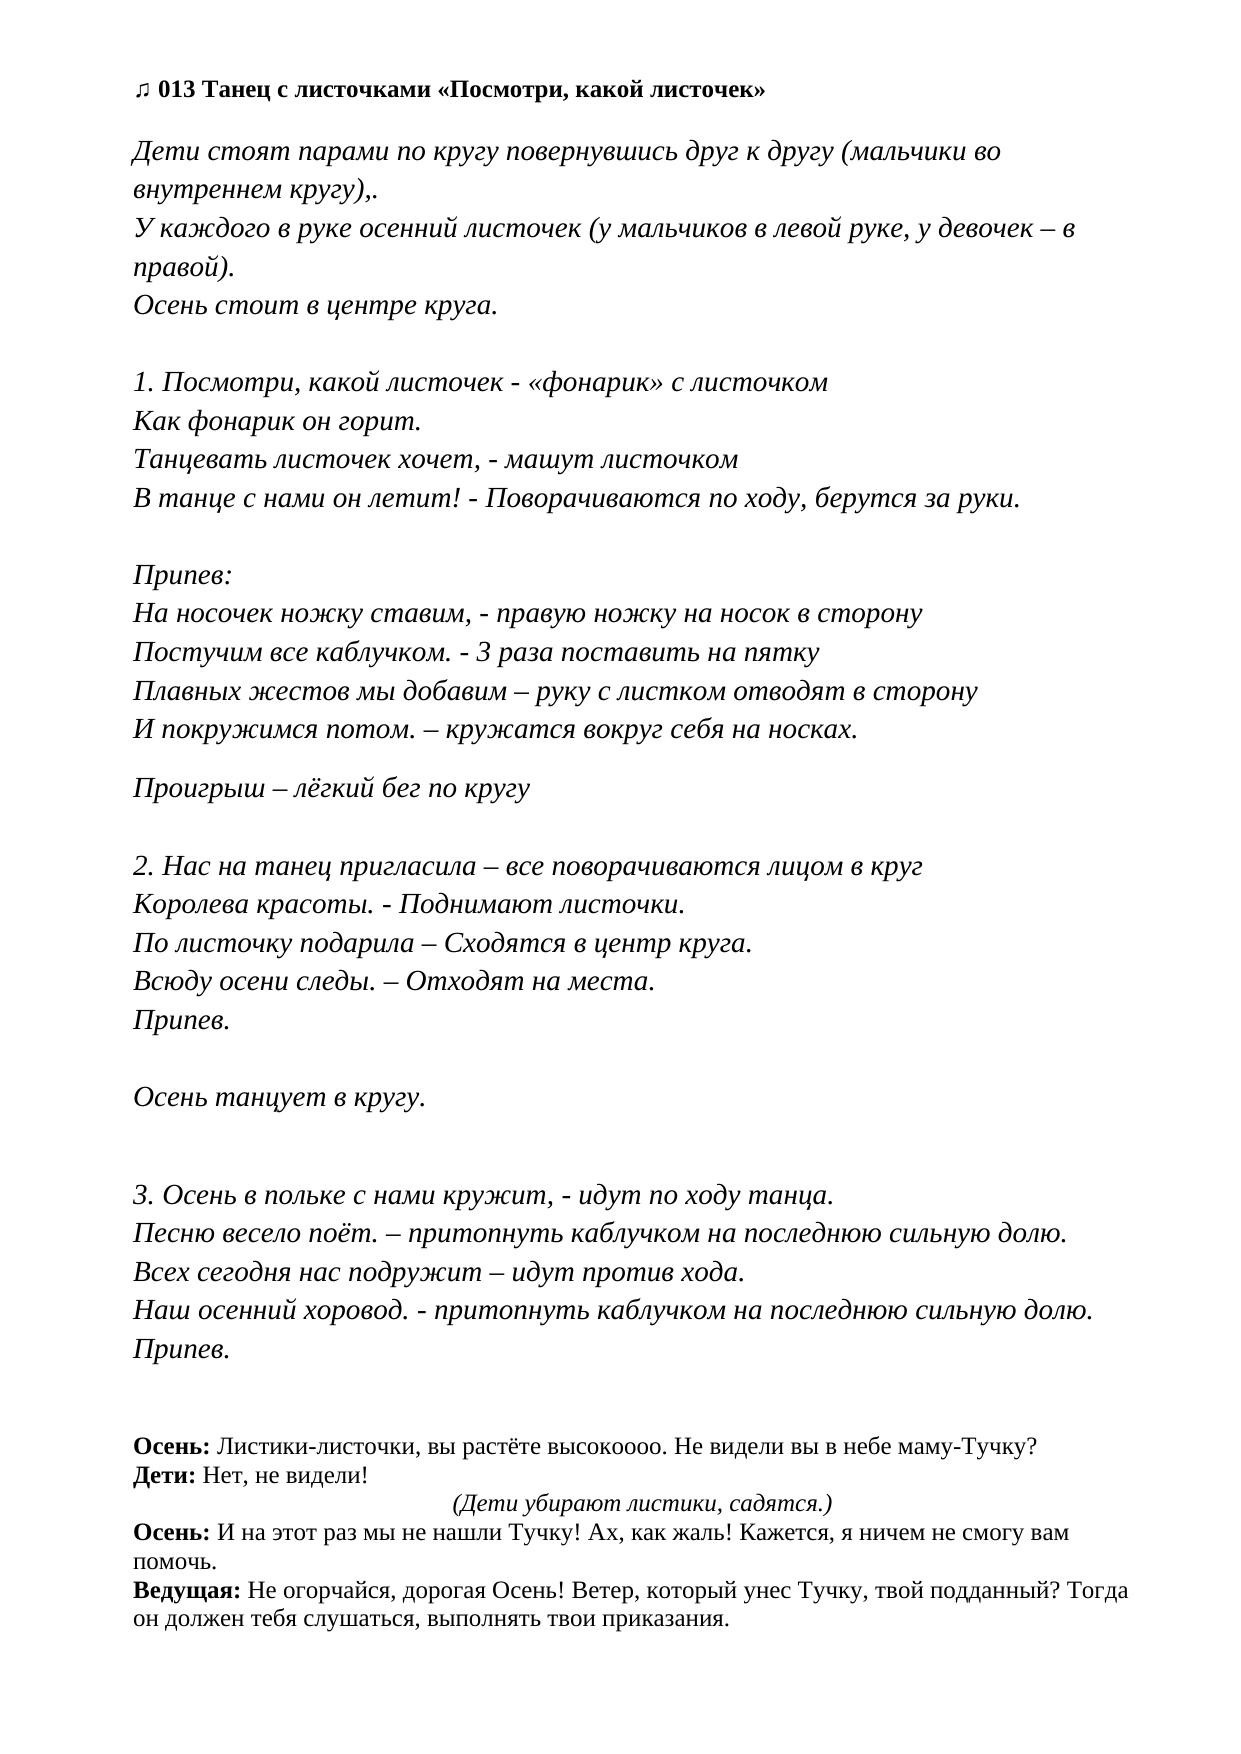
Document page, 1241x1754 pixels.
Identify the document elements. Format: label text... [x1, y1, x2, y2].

text Дети стоят парами по кругу повернувшись друг к другу (мальчики во внутреннем кругу),. У каждого в руке осенний листочек (у мальчиков в левой руке, у девочек – в правой). Осень стоит в центре круга. 1. Посмотри, какой листочек - «фонарик» с листочком Как фонарик он горит. Танцевать листочек хочет, - машут листочком В танце с нами он летит! - Поворачиваются по ходу, берутся за руки. Припев: На носочек ножку ставим, - правую ножку на носок в сторону Постучим все каблучком. - 3 раза поставить на пятку Плавных жестов мы добавим – руку с листком отводят в сторону И покружимся потом. – кружатся вокруг себя на носках. [133, 103, 1152, 745]
text Осень: И на этот раз мы не нашли Тучку! Ах, как жаль! Кажется, я ничем не смогу вам помочь. [133, 1517, 1152, 1575]
text (Дети убирают листики, садятся.) [133, 1488, 1152, 1517]
text Дети: Нет, не видели! [133, 1460, 1152, 1488]
text 3. Осень в польке с нами кружит, - идут по ходу танца. Песню весело поёт. – притопнуть каблучком на последнюю сильную долю. Всех сегодня нас подружит – идут против хода. Наш осенний хоровод. - притопнуть каблучком на последнюю сильную долю. Припев. [133, 1138, 1152, 1364]
text Проигрыш – лёгкий бег по кругу 2. Нас на танец пригласила – все поворачиваются лицом в круг Королева красоты. - Поднимают листочки. По листочку подарила – Сходятся в центр круга. Всюду осени следы. – Отходят на места. Припев. Осень танцует в кругу. [133, 771, 1152, 1112]
text Осень: Листики-листочки, вы растёте высокоооо. Не видели вы в небе маму-Тучку? [133, 1431, 1152, 1460]
text ♫ 013 Танец с листочками «Посмотри, какой листочек» [133, 74, 1152, 103]
text Ведущая: Не огорчайся, дорогая Осень! Ветер, который унес Тучку, твой подданный? Тогда он должен тебя слушаться, выполнять твои приказания. [133, 1575, 1152, 1632]
